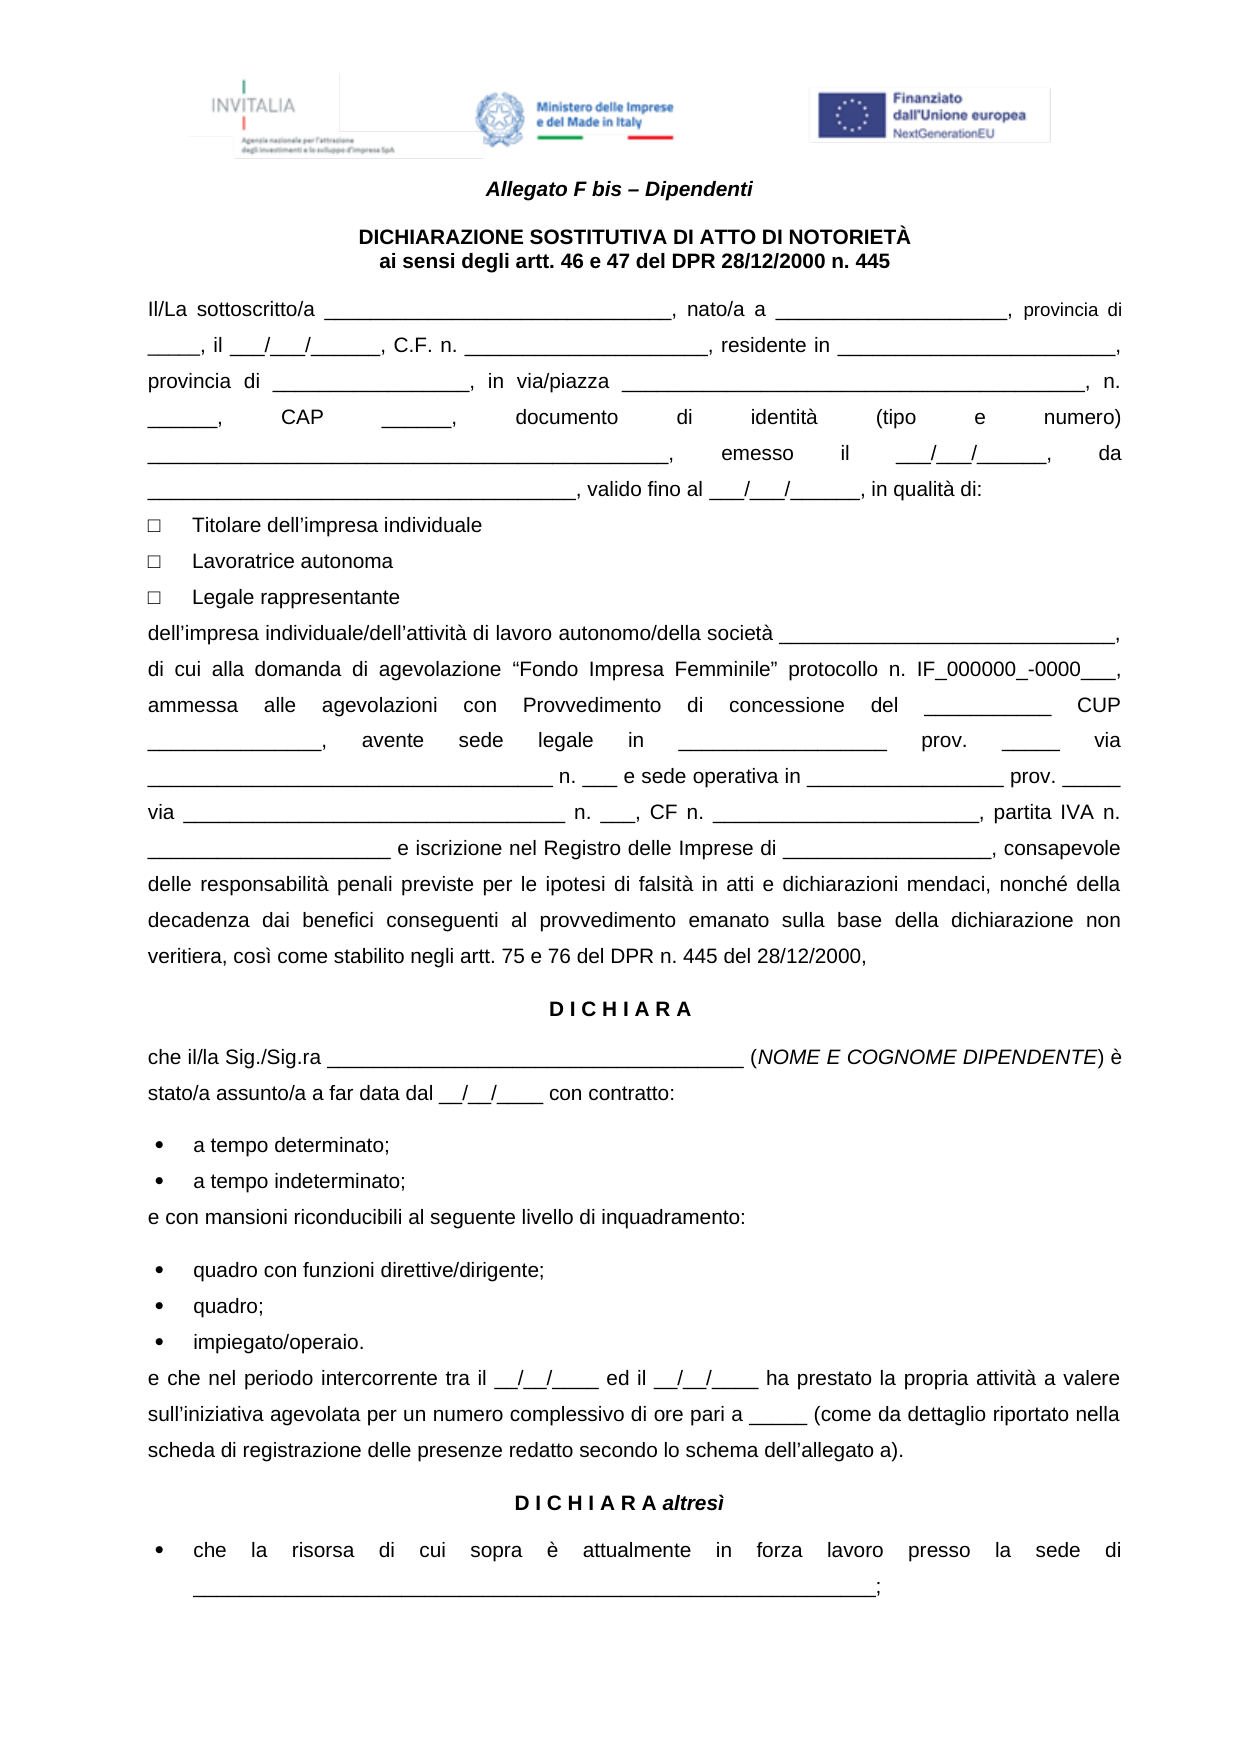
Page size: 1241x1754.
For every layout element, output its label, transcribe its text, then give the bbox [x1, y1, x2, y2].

text dell’impresa individuale/dell’attività di lavoro autonomo/della società _____________________________, di cui alla domanda di agevolazione “Fondo Impresa Femminile” protocollo n. IF_000000_-0000___, ammessa alle agevolazioni con Provvedimento di concessione del ___________ CUP _______________, avente sede legale in __________________ prov. _____ via ___________________________________ n. ___ e sede operativa in _________________ prov. _____ via _________________________________ n. ___, CF n. _______________________, partita IVA n. _____________________ e iscrizione nel Registro delle Imprese di __________________, consapevole delle responsabilità penali previste per le ipotesi di falsità in atti e dichiarazioni mendaci, nonché della decadenza dai benefici conseguenti al provvedimento emanato sulla base della dichiarazione non veritiera, così come stabilito negli artt. 75 e 76 del DPR n. 445 del 28/12/2000, [148, 621, 1122, 968]
list a tempo determinato; [156, 1133, 1122, 1157]
text e che nel periodo intercorrente tra il __/__/____ ed il __/__/____ ha prestato la propria attività a valere sull’iniziativa agevolata per un numero complessivo di ore pari a _____ (come da dettaglio riportato nella scheda di registrazione delle presenze redatto secondo lo schema dell’allegato a). [148, 1366, 1122, 1462]
picture [188, 73, 1052, 162]
text □ Lavoratrice autonoma [118, 549, 1122, 573]
text e con mansioni riconducibili al seguente livello di inquadramento: [148, 1205, 1122, 1229]
text D I C H I A R A [118, 997, 1122, 1021]
text Il/La sottoscritto/a ______________________________, nato/a a ____________________, provincia di _____, il ___/___/______, C.F. n. _____________________, residente in ________________________, provincia di _________________, in via/piazza ________________________________________, n. ______, CAP ______, documento di identità (tipo e numero) _____________________________________________, emesso il ___/___/______, da _____________________________________, valido fino al ___/___/______, in qualità di: [148, 297, 1122, 501]
list a tempo indeterminato; [156, 1169, 1122, 1193]
text Allegato F bis – Dipendenti [118, 177, 1122, 201]
text ai sensi degli artt. 46 e 47 del DPR 28/12/2000 n. 445 [148, 249, 1122, 273]
text D I C H I A R A altresì [118, 1490, 1122, 1514]
list impiegato/operaio. [156, 1330, 1122, 1354]
text □ Legale rappresentante [118, 584, 1122, 608]
list che la risorsa di cui sopra è attualmente in forza lavoro presso la sede di ___________________________________________________________; [156, 1538, 1122, 1598]
list quadro; [156, 1294, 1122, 1318]
list quadro con funzioni direttive/dirigente; [156, 1258, 1122, 1282]
text DICHIARAZIONE SOSTITUTIVA DI ATTO DI NOTORIETÀ [148, 225, 1122, 249]
text □ Titolare dell’impresa individuale [118, 513, 1122, 537]
text che il/la Sig./Sig.ra ____________________________________ (NOME E COGNOME DIPENDENTE) è stato/a assunto/a a far data dal __/__/____ con contratto: [148, 1044, 1122, 1104]
